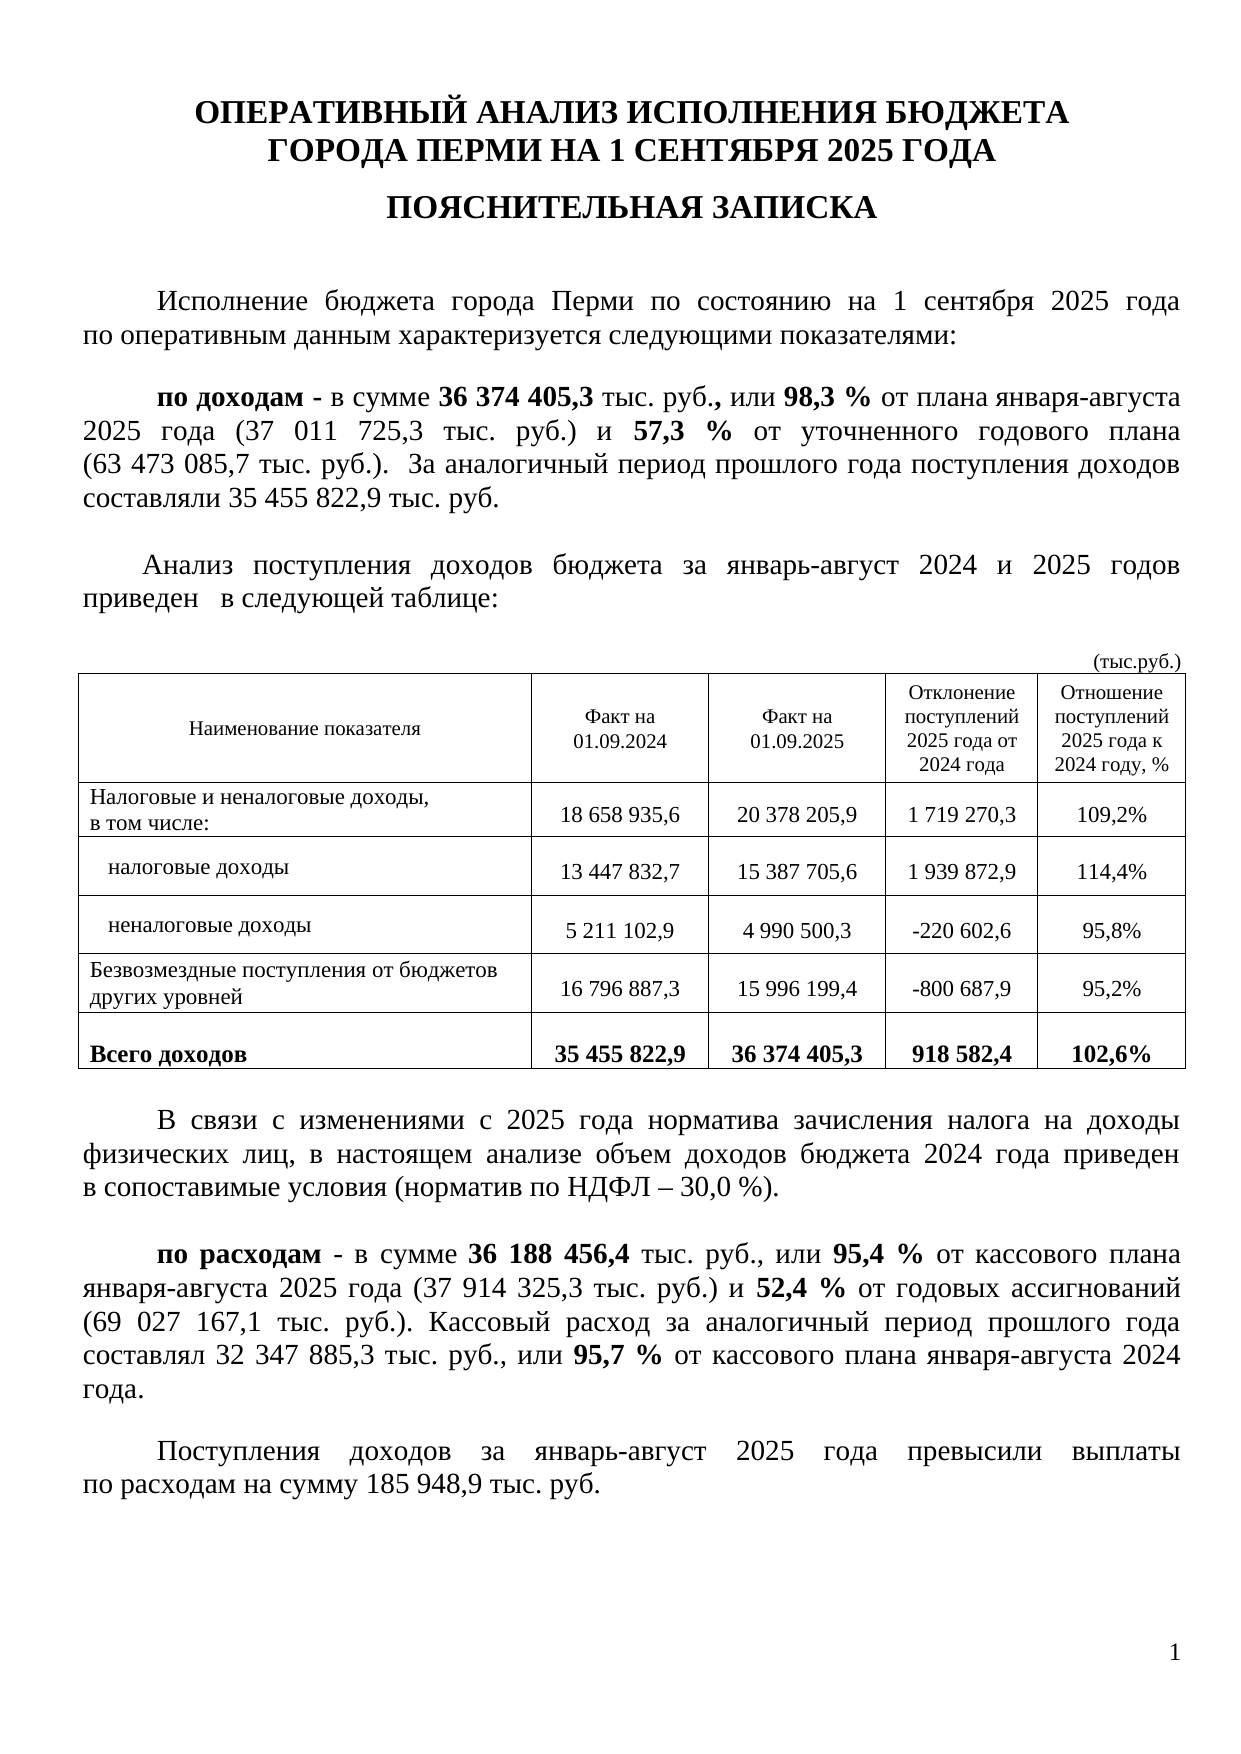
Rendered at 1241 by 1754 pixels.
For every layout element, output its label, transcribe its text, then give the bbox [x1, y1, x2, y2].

table_cell налоговые доходы [79, 837, 531, 895]
text города Перми на 1 СЕНТЯБРЯ 2025 года [83, 130, 1181, 168]
text по доходам - в сумме 36 374 405,3 тыс. руб., или 98,3 % от плана января-августа 2025 года (37 011 725,3 тыс. руб.) и 57,3 % от уточненного годового плана (63 473 085,7 тыс. руб.). За аналогичный период прошлого года поступления доходов составляли 35 455 822,9 тыс. руб. [83, 379, 1181, 513]
table_cell 114,4% [1038, 837, 1185, 895]
table_header Отклонение поступлений 2025 года от 2024 года [886, 674, 1037, 782]
table_cell 1 719 270,3 [886, 783, 1037, 836]
table_cell 95,2% [1038, 954, 1185, 1012]
table_cell 13 447 832,7 [532, 837, 708, 895]
table_header Отношение поступлений 2025 года к 2024 году, % [1038, 674, 1185, 782]
text пояснительная записка [83, 188, 1181, 226]
text ОПЕРАТИВНЫЙ АНАЛИЗ Исполнения бюджета [83, 92, 1181, 130]
table_cell 20 378 205,9 [709, 783, 885, 836]
table_cell 35 455 822,9 [532, 1013, 708, 1068]
table_cell неналоговые доходы [79, 896, 531, 953]
table_cell 15 387 705,6 [709, 837, 885, 895]
table_cell -220 602,6 [886, 896, 1037, 953]
text В связи с изменениями с 2025 года норматива зачисления налога на доходы физических лиц, в настоящем анализе объем доходов бюджета 2024 года приведен в сопоставимые условия (норматив по НДФЛ – 30,0 %). [83, 1102, 1181, 1203]
table_cell 1 939 872,9 [886, 837, 1037, 895]
table_cell 95,8% [1038, 896, 1185, 953]
table_cell 102,6% [1038, 1013, 1185, 1068]
table_cell 18 658 935,6 [532, 783, 708, 836]
table_cell Налоговые и неналоговые доходы, в том числе: [79, 783, 531, 836]
table_cell 15 996 199,4 [709, 954, 885, 1012]
table_cell 4 990 500,3 [709, 896, 885, 953]
table_cell -800 687,9 [886, 954, 1037, 1012]
table_cell 5 211 102,9 [532, 896, 708, 953]
table_header Наименование показателя [79, 674, 531, 782]
text Анализ поступления доходов бюджета за январь-август 2024 и 2025 годов приведен в следующей таблице: [83, 547, 1181, 614]
table_cell 918 582,4 [886, 1013, 1037, 1068]
text Исполнение бюджета города Перми по состоянию на 1 сентября 2025 года по оперативным данным характеризуется следующими показателями: [83, 283, 1181, 351]
text по расходам - в сумме 36 188 456,4 тыс. руб., или 95,4 % от кассового плана января-августа 2025 года (37 914 325,3 тыс. руб.) и 52,4 % от годовых ассигнований (69 027 167,1 тыс. руб.). Кассовый расход за аналогичный период прошлого года составлял 32 347 885,3 тыс. руб., или 95,7 % от кассового плана января-августа 2024 года. [83, 1237, 1181, 1404]
table_cell Безвозмездные поступления от бюджетов других уровней [79, 954, 531, 1012]
table_header Факт на 01.09.2025 [709, 674, 885, 782]
table_cell 16 796 887,3 [532, 954, 708, 1012]
table_cell 109,2% [1038, 783, 1185, 836]
text Поступления доходов за январь-август 2025 года превысили выплаты по расходам на сумму 185 948,9 тыс. руб. [83, 1433, 1181, 1500]
table_cell Всего доходов [79, 1013, 531, 1068]
table_cell 36 374 405,3 [709, 1013, 885, 1068]
text (тыс.руб.) [83, 648, 1181, 673]
table_header Факт на 01.09.2024 [532, 674, 708, 782]
